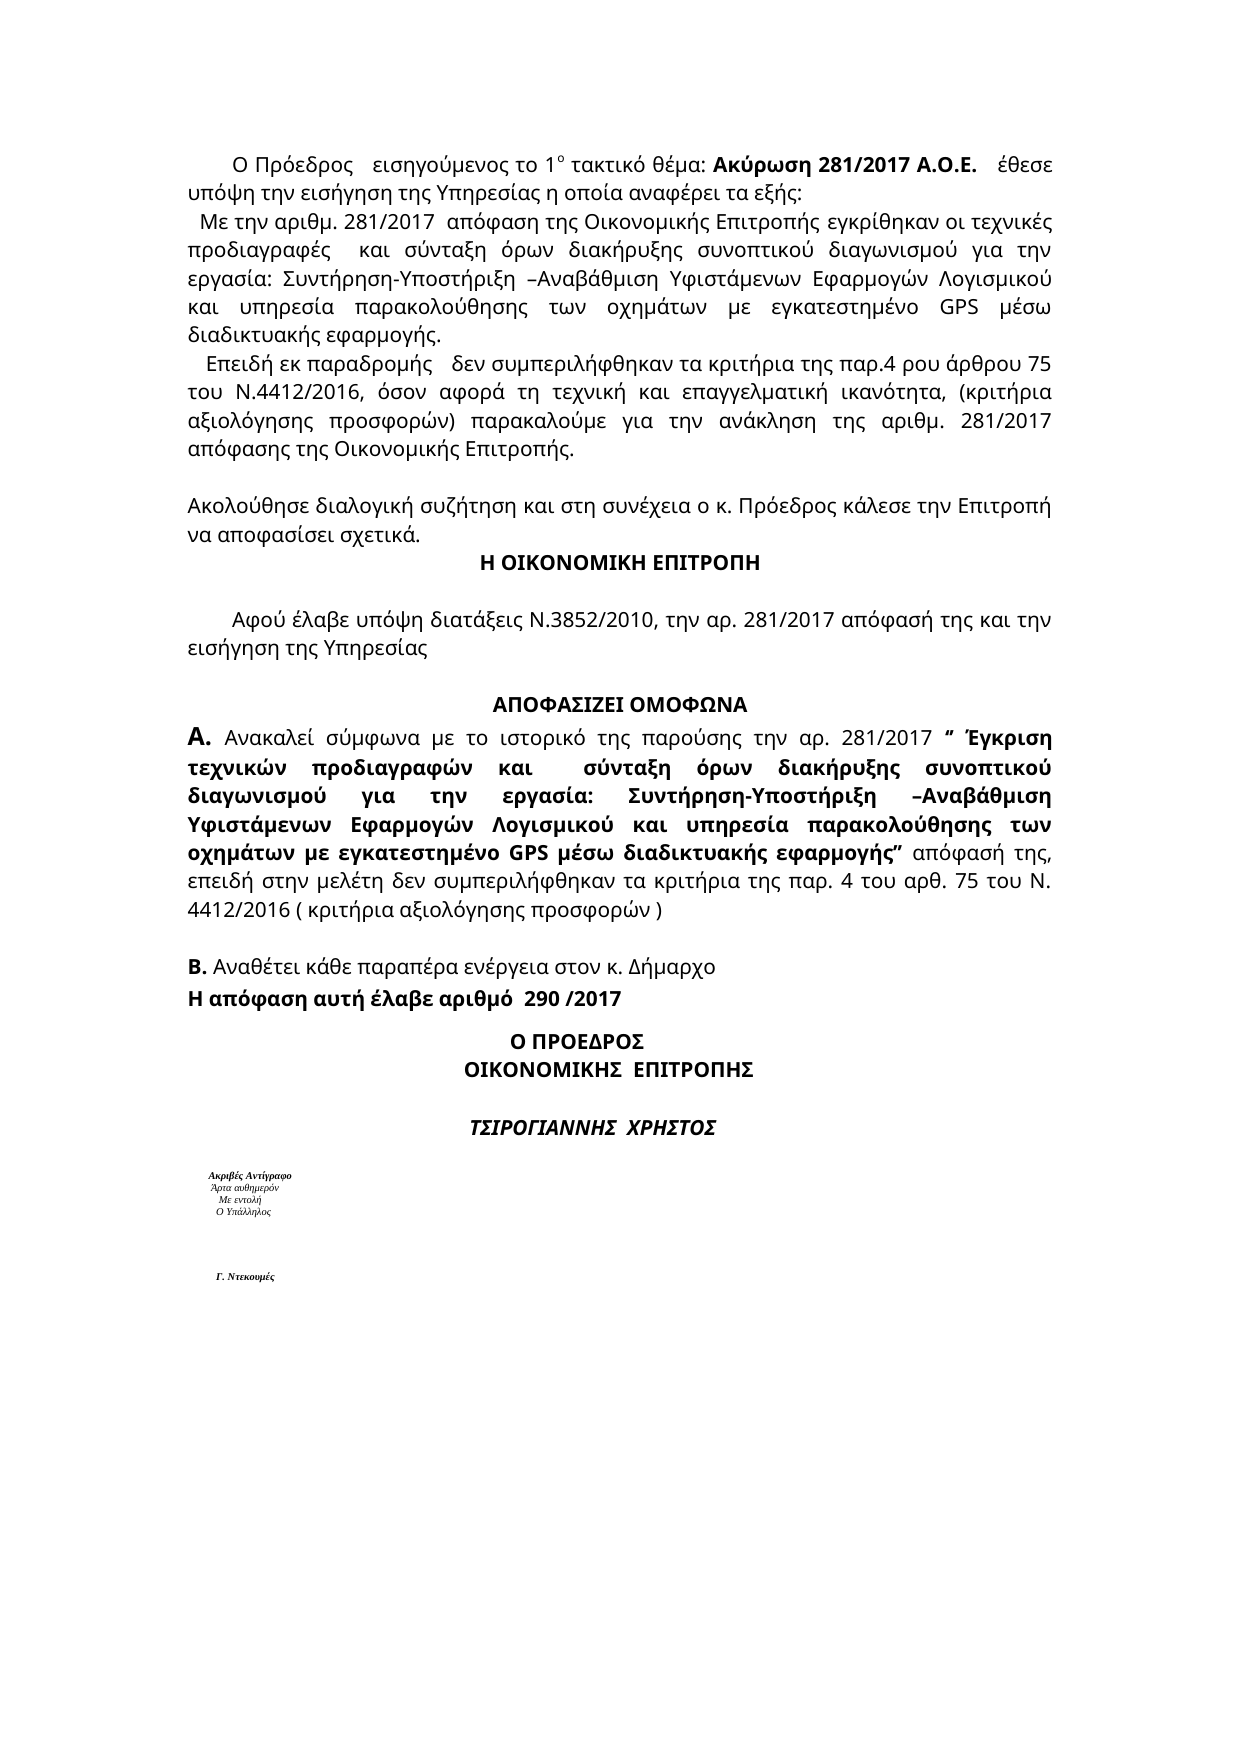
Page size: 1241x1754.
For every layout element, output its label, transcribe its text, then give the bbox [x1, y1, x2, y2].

text Α. Ανακαλεί σύμφωνα με το ιστορικό της παρούσης την αρ. 281/2017 ‘’ Έγκριση τεχνικών προδιαγραφών και σύνταξη όρων διακήρυξης συνοπτικού διαγωνισμού για την εργασία: Συντήρηση-Υποστήριξη –Αναβάθμιση Υφιστάμενων Εφαρμογών Λογισμικού και υπηρεσία παρακολούθησης των οχημάτων με εγκατεστημένο GPS μέσω διαδικτυακής εφαρμογής’’ απόφασή της, επειδή στην μελέτη δεν συμπεριλήφθηκαν τα κριτήρια της παρ. 4 του αρθ. 75 του Ν. 4412/2016 ( κριτήρια αξιολόγησης προσφορών ) [187, 719, 1053, 923]
text Η απόφαση αυτή έλαβε αριθμό 290 /2017 [187, 984, 1053, 1013]
text ΑΠΟΦΑΣΙΖΕΙ ΟΜΟΦΩΝΑ [187, 690, 1053, 719]
text ΤΣΙΡΟΓΙΑΝΝΗΣ ΧΡΗΣΤΟΣ [187, 1113, 1053, 1141]
text Η ΟΙΚΟΝΟΜΙΚΗ ΕΠΙΤΡΟΠΗ [187, 548, 1053, 577]
text Β. Αναθέτει κάθε παραπέρα ενέργεια στον κ. Δήμαρχο [187, 952, 1053, 980]
text Επειδή εκ παραδρομής δεν συμπεριλήφθηκαν τα κριτήρια της παρ.4 ρου άρθρου 75 του Ν.4412/2016, όσον αφορά τη τεχνική και επαγγελματική ικανότητα, (κριτήρια αξιολόγησης προσφορών) παρακαλούμε για την ανάκληση της αριθμ. 281/2017 απόφασης της Οικονομικής Επιτροπής. [187, 349, 1053, 463]
text Ο Πρόεδρος εισηγούμενος το 1ο τακτικό θέμα: Ακύρωση 281/2017 Α.Ο.Ε. έθεσε υπόψη την εισήγηση της Υπηρεσίας η οποία αναφέρει τα εξής: [187, 150, 1053, 207]
text Ακολούθησε διαλογική συζήτηση και στη συνέχεια ο κ. Πρόεδρος κάλεσε την Επιτροπή να αποφασίσει σχετικά. [187, 491, 1053, 548]
text Ακριβές Αντίγραφο [187, 1169, 1053, 1182]
text Με εντολή [187, 1193, 1053, 1206]
text Ο ΠΡΟΕΔΡΟΣ [187, 1027, 1053, 1056]
text Με την αριθμ. 281/2017 απόφαση της Οικονομικής Επιτροπής εγκρίθηκαν οι τεχνικές προδιαγραφές και σύνταξη όρων διακήρυξης συνοπτικού διαγωνισμού για την εργασία: Συντήρηση-Υποστήριξη –Αναβάθμιση Υφιστάμενων Εφαρμογών Λογισμικού και υπηρεσία παρακολούθησης των οχημάτων με εγκατεστημένο GPS μέσω διαδικτυακής εφαρμογής. [187, 207, 1053, 349]
text ΟΙΚΟΝΟΜΙΚΗΣ ΕΠΙΤΡΟΠΗΣ [187, 1056, 1053, 1084]
text Αφού έλαβε υπόψη διατάξεις Ν.3852/2010, την αρ. 281/2017 απόφασή της και την εισήγηση της Υπηρεσίας [187, 605, 1053, 662]
